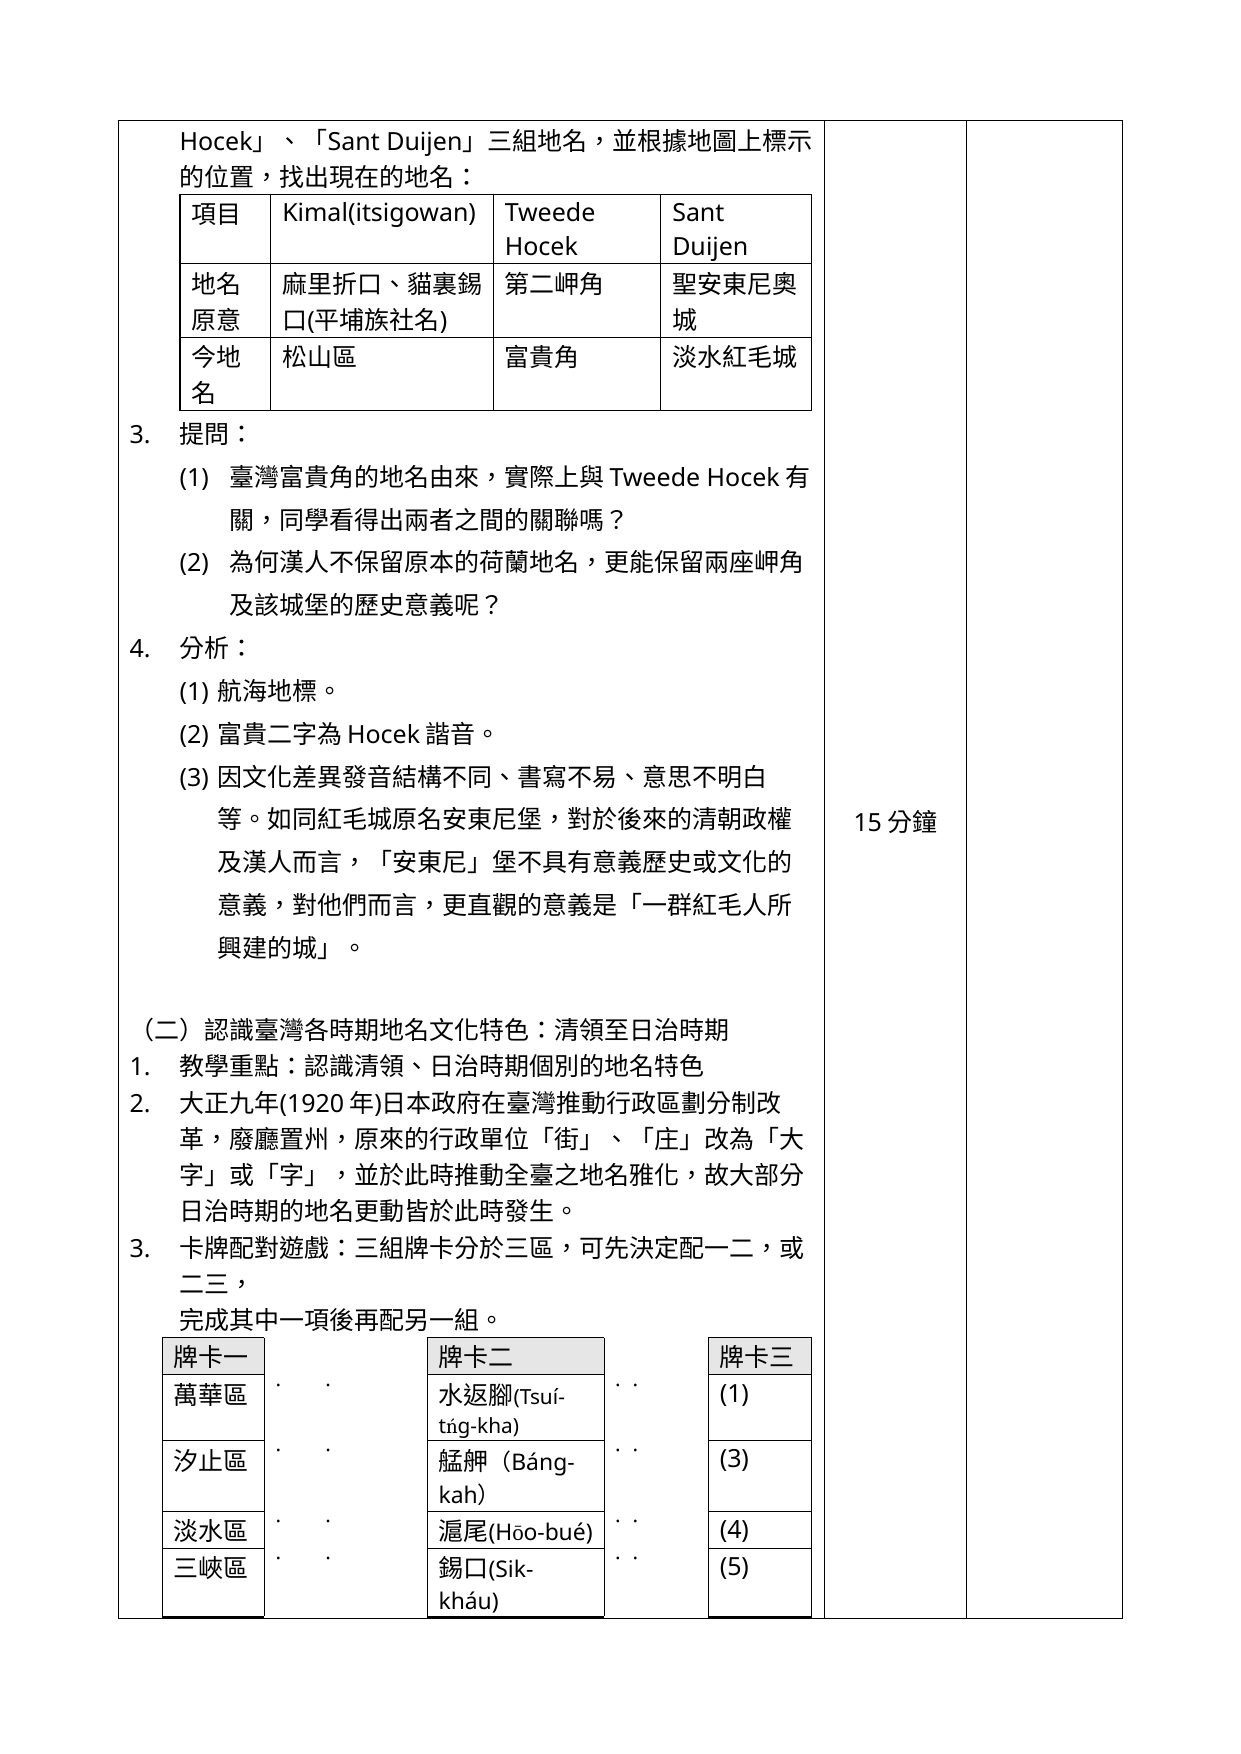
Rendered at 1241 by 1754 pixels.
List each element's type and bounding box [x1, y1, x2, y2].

table_cell [119, 121, 824, 1617]
table_cell [967, 121, 1122, 1617]
table_cell [825, 121, 966, 1617]
